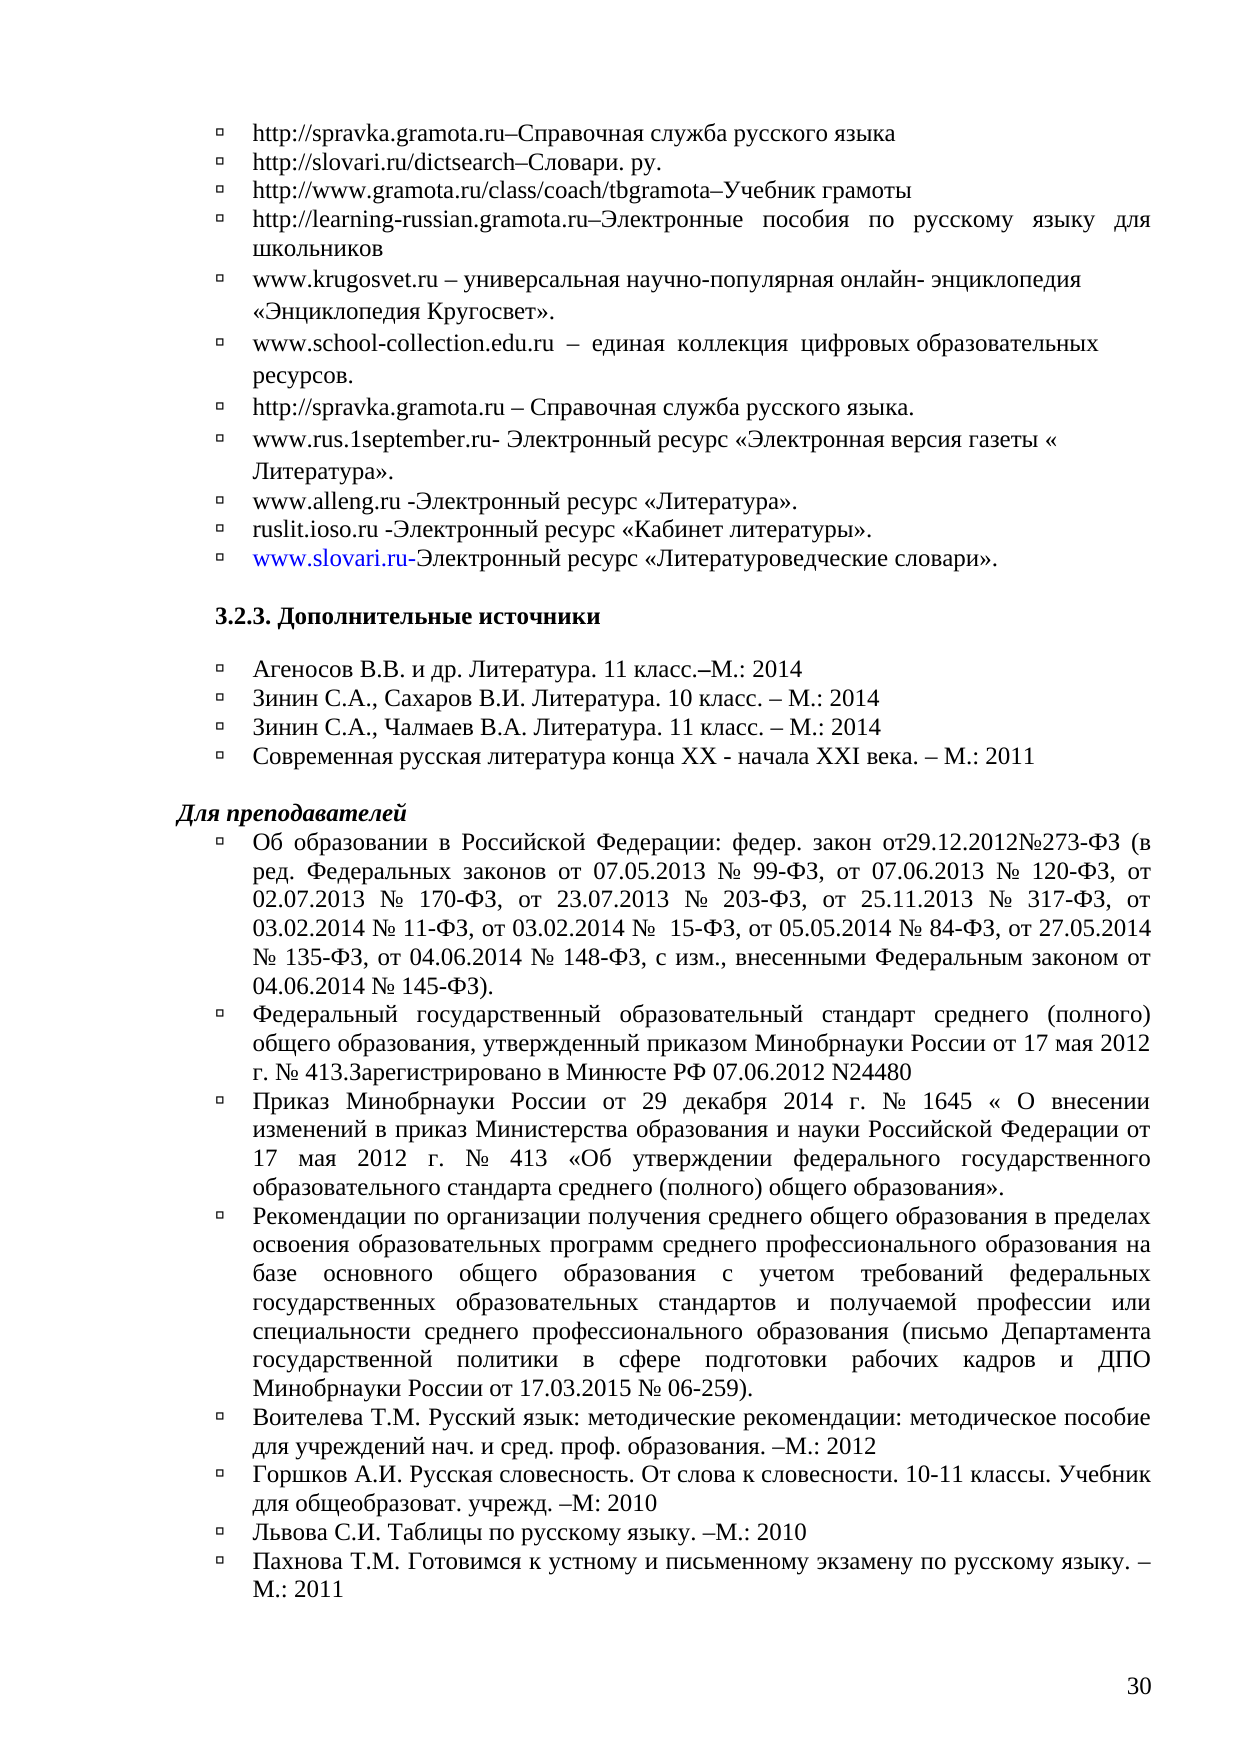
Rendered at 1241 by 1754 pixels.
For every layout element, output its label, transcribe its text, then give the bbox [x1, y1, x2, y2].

list Рекомендации по организации получения среднего общего образования в пределах освоения образовательных программ среднего профессионального образования на базе основного общего образования с учетом требований федеральных государственных образовательных стандартов и получаемой профессии или специальности среднего профессионального образования (письмо Департамента государственной политики в сфере подготовки рабочих кадров и ДПО Минобрнауки России от 17.03.2015 № 06-259). [215, 1201, 1152, 1402]
text 3.2.3. Дополнительные источники [215, 601, 1152, 629]
list http://spravka.gramota.ru – Справочная служба русского языка. [215, 390, 1152, 422]
list Пахнова Т.М. Готовимся к устному и письменному экзамену по русскому языку. –М.: 2011 [215, 1546, 1152, 1603]
list Приказ Минобрнауки России от 29 декабря 2014 г. № 1645 « О внесении изменений в приказ Министерства образования и науки Российской Федерации от 17 мая 2012 г. № 413 «Об утверждении федерального государственного образовательного стандарта среднего (полного) общего образования». [215, 1086, 1152, 1201]
list http://slovari.ru/dictsearch–Словари. ру. [215, 147, 1152, 176]
list www.krugosvet.ru – универсальная научно-популярная онлайн- энциклопедия «Энциклопедия Кругосвет». [215, 262, 1152, 326]
list ruslit.ioso.ru -Электронный ресурс «Кабинет литературы». [215, 514, 1152, 543]
list www.alleng.ru -Электронный ресурс «Литература». [215, 486, 1152, 514]
text Для преподавателей [177, 798, 1152, 827]
list http://www.gramota.ru/class/coach/tbgramota–Учебник грамоты [215, 176, 1152, 204]
list www.school-collection.edu.ru – единая коллекция цифровых образовательных ресурсов. [215, 326, 1152, 390]
list Современная русская литература конца ХХ - начала ХХI века. – М.: 2011 [215, 741, 1152, 769]
subtitle Агеносов В.В. и др. Литература. 11 класс.–М.: 2014 [215, 654, 1152, 683]
list Об образовании в Российской Федерации: федер. закон от29.12.2012№273-ФЗ (в ред. Федеральных законов от 07.05.2013 № 99-ФЗ, от 07.06.2013 № 120-ФЗ, от 02.07.2013 № 170-ФЗ, от 23.07.2013 № 203-ФЗ, от 25.11.2013 № 317-ФЗ, от 03.02.2014 № 11-ФЗ, от 03.02.2014 № 15-ФЗ, от 05.05.2014 № 84-ФЗ, от 27.05.2014 № 135-ФЗ, от 04.06.2014 № 148-ФЗ, с изм., внесенными Федеральным законом от 04.06.2014 № 145-ФЗ). [215, 827, 1152, 999]
list Воителева Т.М. Русский язык: методические рекомендации: методическое пособие для учреждений нач. и сред. проф. образования. –М.: 2012 [215, 1402, 1152, 1459]
list www.slovari.ru-Электронный ресурс «Литературоведческие словари». [215, 543, 1152, 572]
list http://learning-russian.gramota.ru–Электронные пособия по русскому языку для школьников [215, 204, 1152, 262]
list Львова С.И. Таблицы по русскому языку. –М.: 2010 [215, 1517, 1152, 1546]
list www.rus.1september.ru- Электронный ресурс «Электронная версия газеты « Литература». [215, 422, 1152, 486]
list Зинин С.А., Сахаров В.И. Литература. 10 класс. – М.: 2014 [215, 683, 1152, 712]
list Федеральный государственный образовательный стандарт среднего (полного) общего образования, утвержденный приказом Минобрнауки России от 17 мая 2012 г. № 413.Зарегистрировано в Минюсте РФ 07.06.2012 N24480 [215, 999, 1152, 1086]
list http://spravka.gramota.ru–Справочная служба русского языка [215, 118, 1152, 147]
list Горшков А.И. Русская словесность. От слова к словесности. 10-11 классы. Учебник для общеобразоват. учрежд. –М: 2010 [215, 1459, 1152, 1517]
list Зинин С.А., Чалмаев В.А. Литература. 11 класс. – М.: 2014 [215, 712, 1152, 741]
